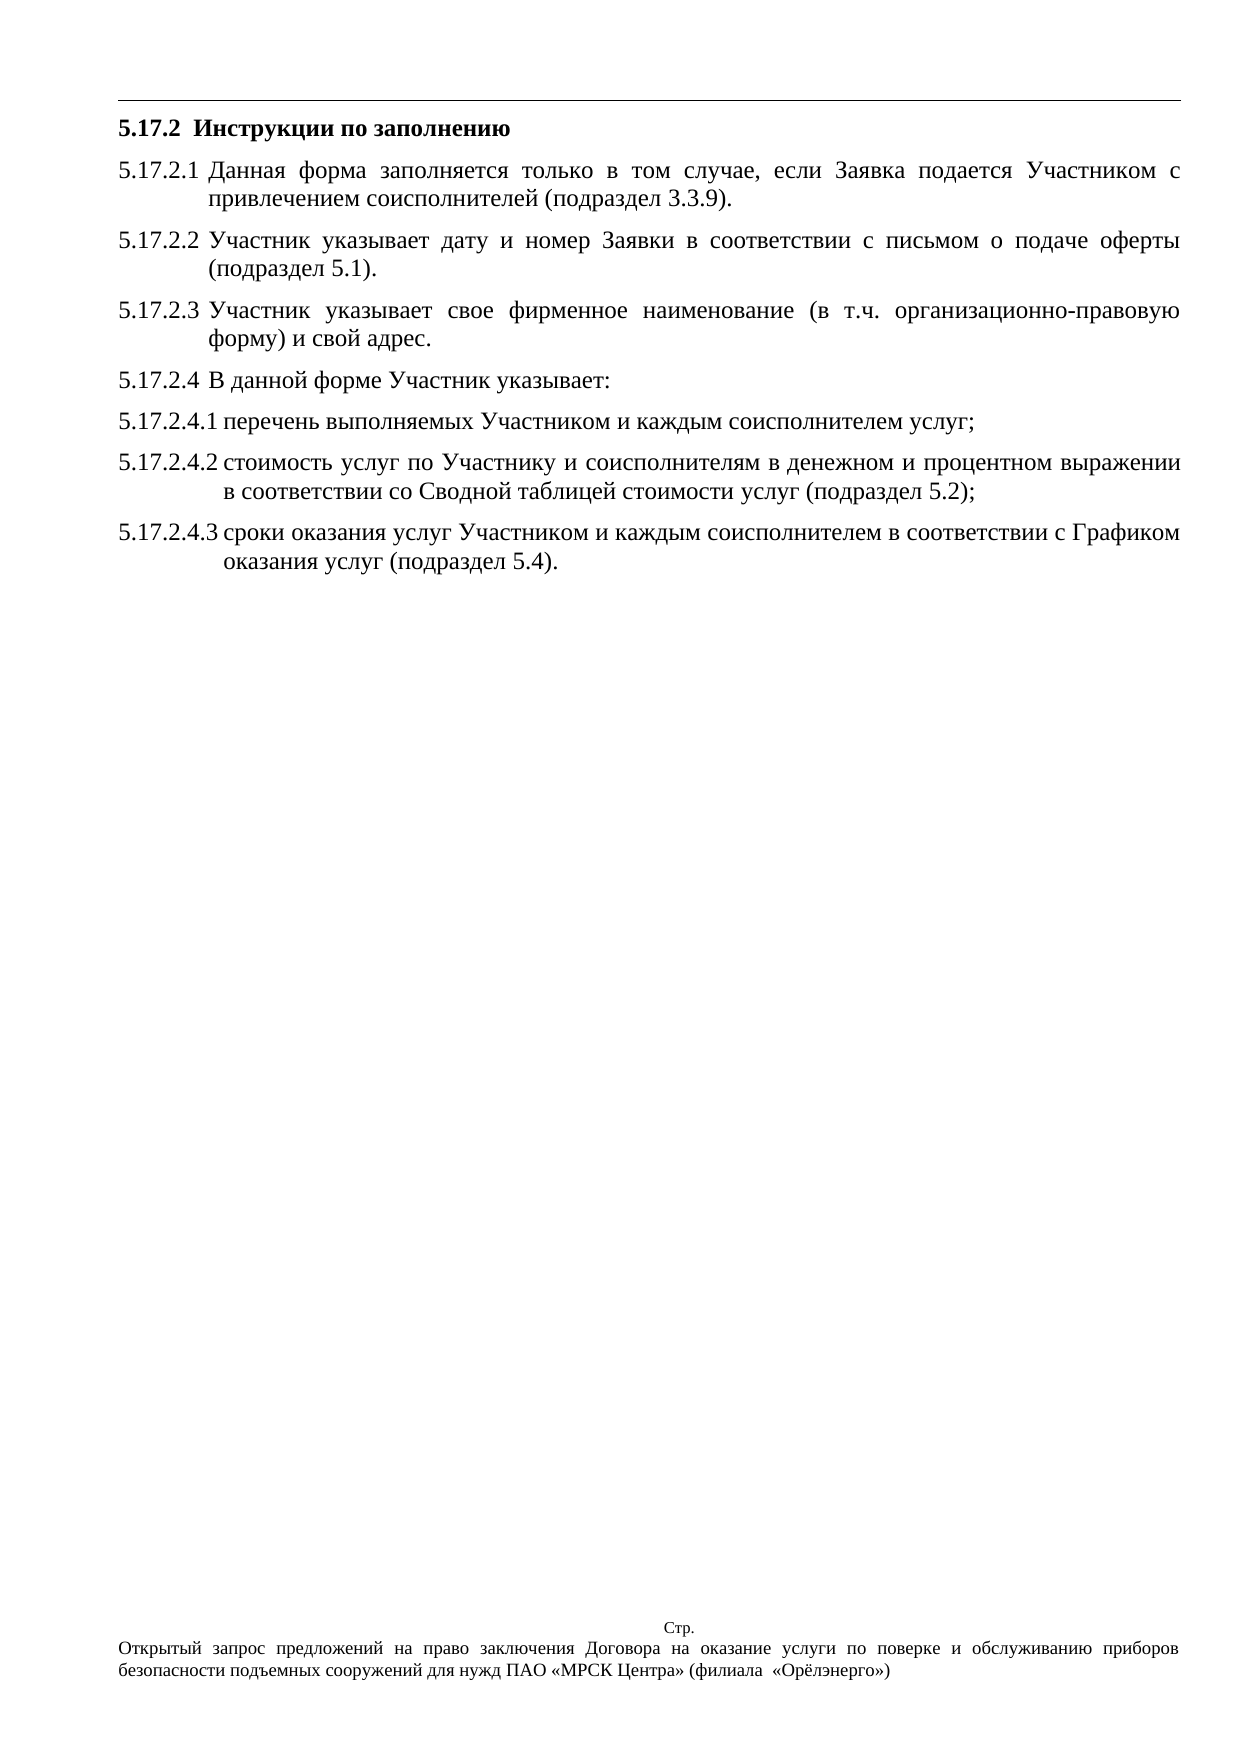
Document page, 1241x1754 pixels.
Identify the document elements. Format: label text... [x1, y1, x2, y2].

list перечень выполняемых Участником и каждым соисполнителем услуг; [118, 406, 1181, 435]
list Участник указывает дату и номер Заявки в соответствии с письмом о подаче оферты (подраздел 5.1). [118, 225, 1181, 282]
list В данной форме Участник указывает: [118, 365, 1181, 393]
list стоимость услуг по Участнику и соисполнителям в денежном и процентном выражении в соответствии со Сводной таблицей стоимости услуг (подраздел 5.2); [118, 447, 1181, 505]
list Участник указывает свое фирменное наименование (в т.ч. организационно-правовую форму) и свой адрес. [118, 295, 1181, 352]
list Данная форма заполняется только в том случае, если Заявка подается Участником с привлечением соисполнителей (подраздел 3.3.9). [118, 155, 1181, 212]
subtitle Инструкции по заполнению [118, 113, 1181, 142]
list сроки оказания услуг Участником и каждым соисполнителем в соответствии с Графиком оказания услуг (подраздел 5.4). [118, 517, 1181, 575]
